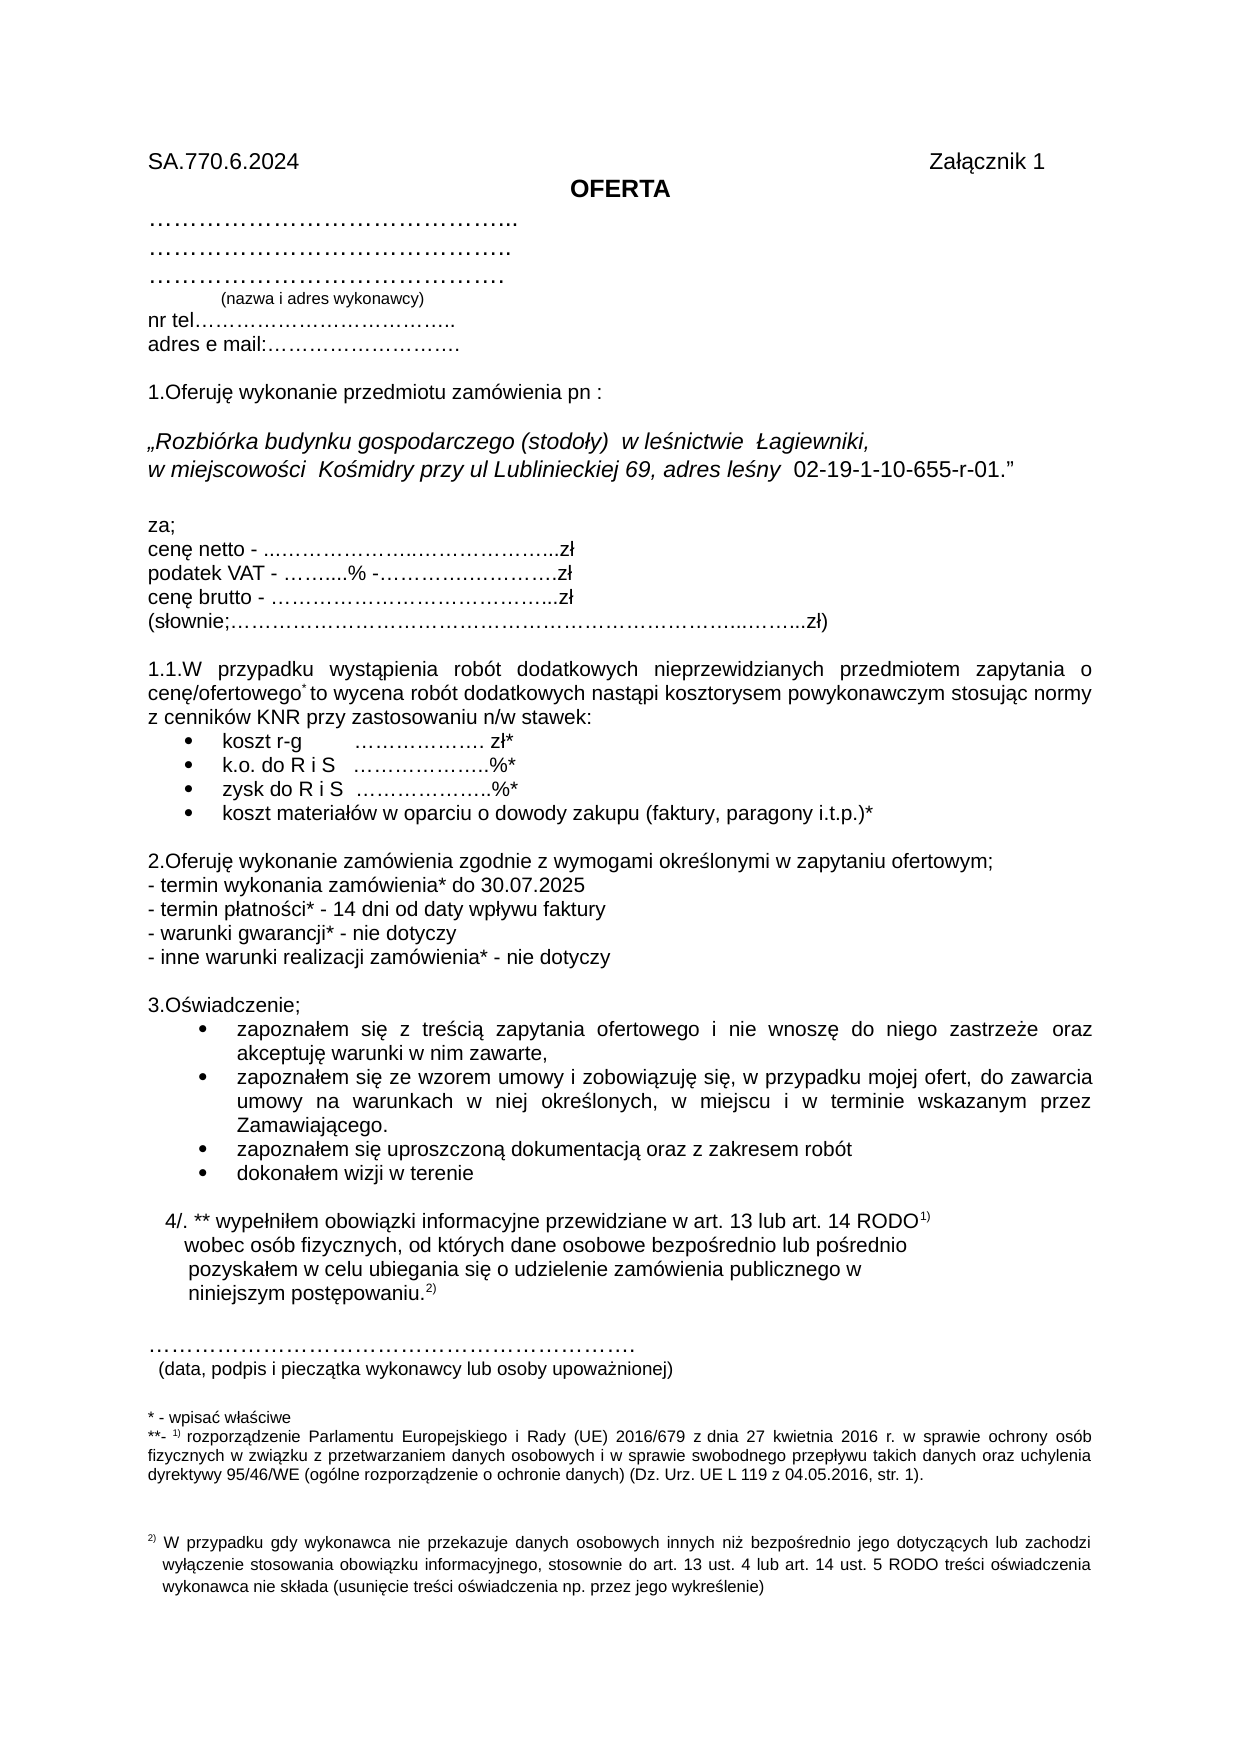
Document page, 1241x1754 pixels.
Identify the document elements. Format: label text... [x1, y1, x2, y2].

text - termin płatności* - 14 dni od daty wpływu faktury [148, 897, 1093, 921]
text podatek VAT - ……....% -………….………….zł [148, 561, 1093, 585]
list koszt r-g ………………. zł* [185, 729, 1093, 753]
text 2) W przypadku gdy wykonawca nie przekazuje danych osobowych innych niż bezpośrednio jego dotyczących lub zachodzi wyłączenie stosowania obowiązku informacyjnego, stosownie do art. 13 ust. 4 lub art. 14 ust. 5 RODO treści oświadczenia wykonawca nie składa (usunięcie treści oświadczenia np. przez jego wykreślenie) [148, 1533, 1093, 1596]
text (nazwa i adres wykonawcy) [148, 289, 1093, 308]
text (słownie;………………………………………………………………...……...zł) [148, 609, 1093, 633]
list zysk do R i S ………………..%* [185, 777, 1093, 801]
text niniejszym postępowaniu.2) [148, 1281, 1093, 1305]
text cenę brutto - …………………………………...zł [148, 585, 1093, 609]
list dokonałem wizji w terenie [199, 1161, 1093, 1185]
text wobec osób fizycznych, od których dane osobowe bezpośrednio lub pośrednio [148, 1233, 1093, 1257]
text 3.Oświadczenie; [148, 993, 1093, 1017]
text - termin wykonania zamówienia* do 30.07.2025 [148, 873, 1093, 897]
list zapoznałem się uproszczoną dokumentacją oraz z zakresem robót [199, 1137, 1093, 1161]
text 1.1.W przypadku wystąpienia robót dodatkowych nieprzewidzianych przedmiotem zapytania o cenę/ofertowego* to wycena robót dodatkowych nastąpi kosztorysem powykonawczym stosując normy z cenników KNR przy zastosowaniu n/w stawek: [148, 657, 1093, 729]
text (data, podpis i pieczątka wykonawcy lub osoby upoważnionej) [148, 1357, 1093, 1379]
text SA.770.6.2024 Załącznik 1 [148, 148, 1093, 174]
text nr tel……………………………….. [148, 308, 1093, 332]
text 4/. ** wypełniłem obowiązki informacyjne przewidziane w art. 13 lub art. 14 RODO1) [148, 1209, 1093, 1233]
text - inne warunki realizacji zamówienia* - nie dotyczy [148, 945, 1093, 969]
text „Rozbiórka budynku gospodarczego (stodoły) w leśnictwie Łagiewniki, [148, 428, 1093, 454]
text OFERTA [148, 174, 1093, 203]
text pozyskałem w celu ubiegania się o udzielenie zamówienia publicznego w [148, 1257, 1093, 1281]
text …………………………………….. [148, 231, 1093, 260]
text ………………………………………………………. [148, 1331, 1093, 1357]
text **- 1) rozporządzenie Parlamentu Europejskiego i Rady (UE) 2016/679 z dnia 27 kwietnia 2016 r. w sprawie ochrony osób fizycznych w związku z przetwarzaniem danych osobowych i w sprawie swobodnego przepływu takich danych oraz uchylenia dyrektywy 95/46/WE (ogólne rozporządzenie o ochronie danych) (Dz. Urz. UE L 119 z 04.05.2016, str. 1). [148, 1427, 1093, 1484]
list koszt materiałów w oparciu o dowody zakupu (faktury, paragony i.t.p.)* [185, 801, 1093, 825]
text * - wpisać właściwe [148, 1408, 1093, 1427]
list zapoznałem się z treścią zapytania ofertowego i nie wnoszę do niego zastrzeże oraz akceptuję warunki w nim zawarte, [199, 1017, 1093, 1065]
text ……………………………………... [148, 203, 1093, 231]
list k.o. do R i S ………………..%* [185, 753, 1093, 777]
text ……………………………………. [148, 260, 1093, 289]
text 1.Oferuję wykonanie przedmiotu zamówienia pn : [148, 380, 1093, 404]
text adres e mail:………………………. [148, 332, 1093, 356]
text za; [148, 513, 1093, 537]
list zapoznałem się ze wzorem umowy i zobowiązuję się, w przypadku mojej ofert, do zawarcia umowy na warunkach w niej określonych, w miejscu i w terminie wskazanym przez Zamawiającego. [199, 1065, 1093, 1137]
text 2.Oferuję wykonanie zamówienia zgodnie z wymogami określonymi w zapytaniu ofertowym; [148, 849, 1093, 873]
text w miejscowości Kośmidry przy ul Lublinieckiej 69, adres leśny 02-19-1-10-655-r-01.” [148, 456, 1093, 483]
text cenę netto - ...………………..………………...zł [148, 537, 1093, 561]
text - warunki gwarancji* - nie dotyczy [148, 921, 1093, 945]
